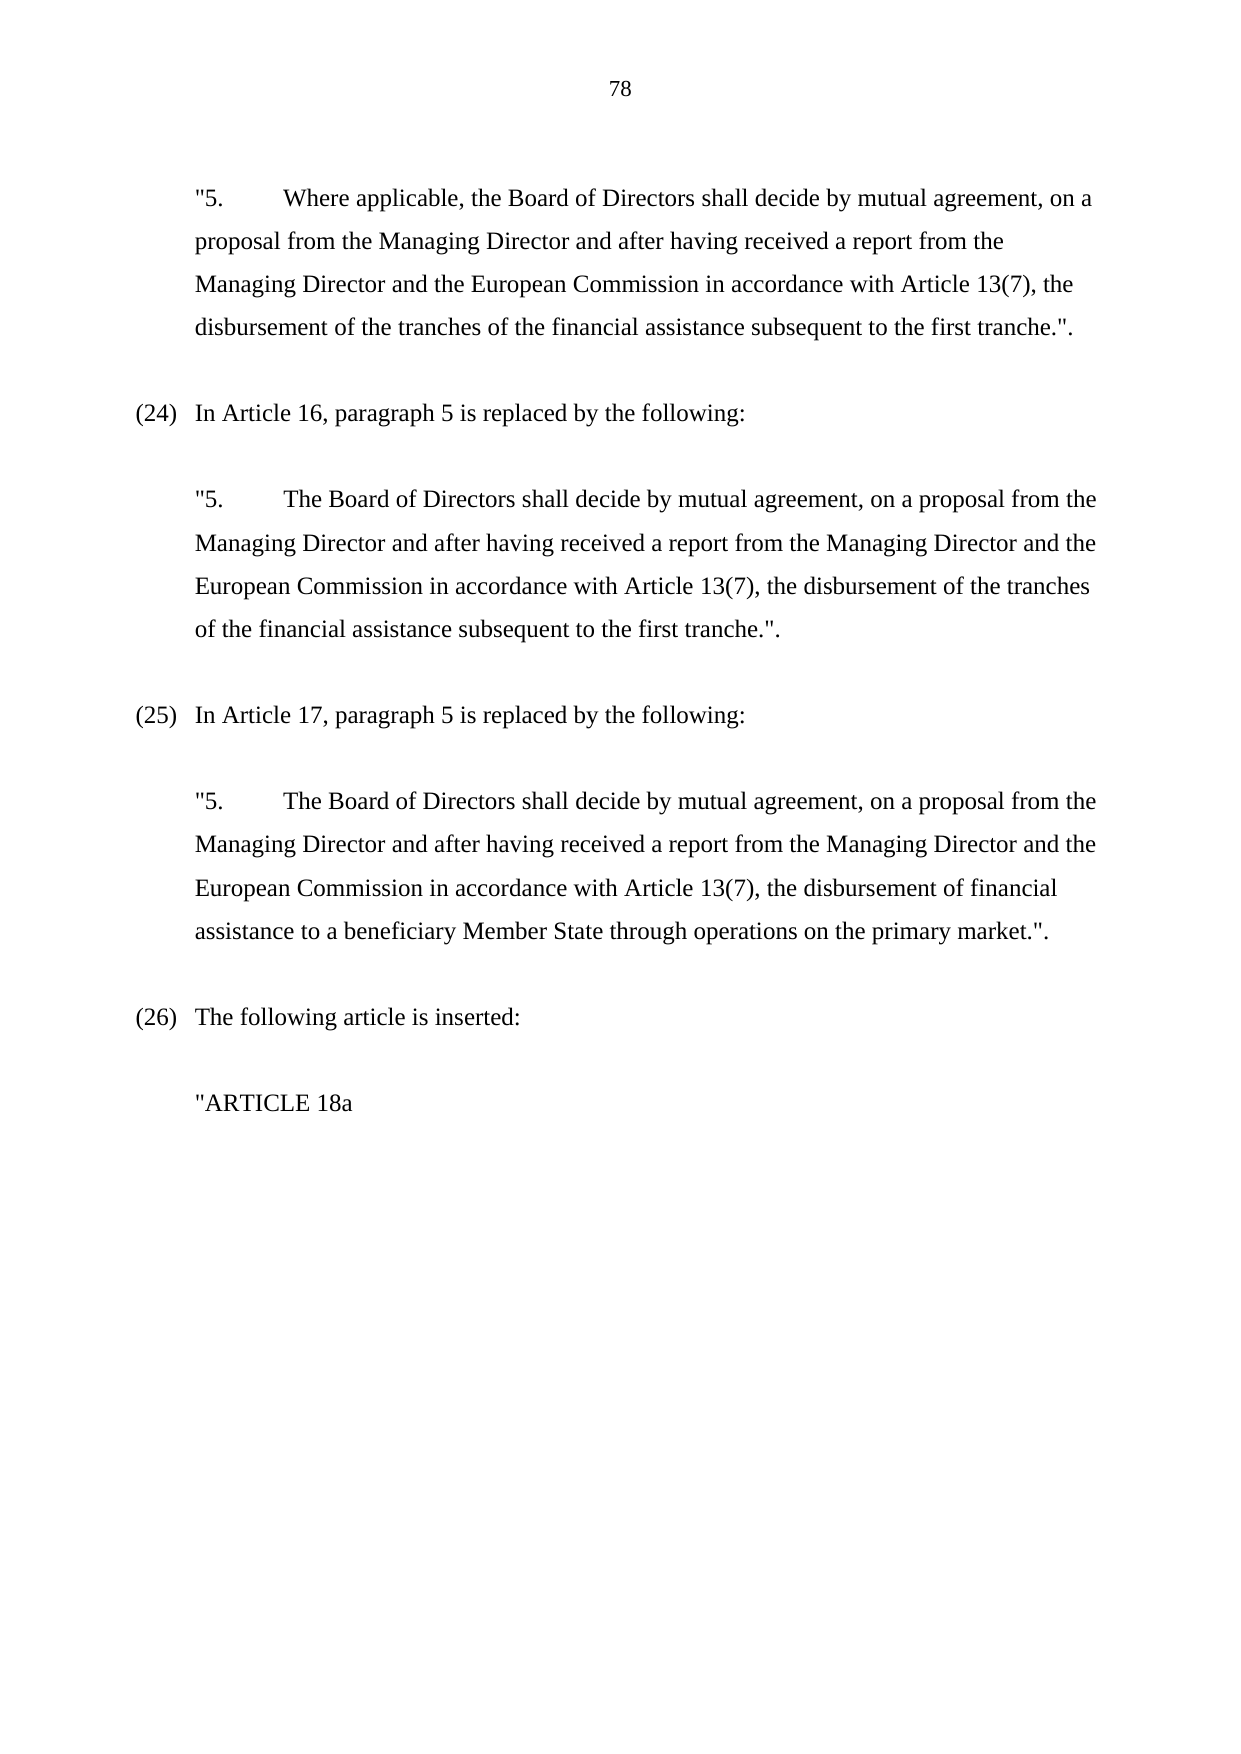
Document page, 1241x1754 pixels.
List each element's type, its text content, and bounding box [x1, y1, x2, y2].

text "5. The Board of Directors shall decide by mutual agreement, on a proposal from the Managing Director and after having received a report from the Managing Director and the European Commission in accordance with Article 13(7), the disbursement of the tranches of the financial assistance subsequent to the first tranche.". [194, 484, 1105, 643]
text (24) In Article 16, paragraph 5 is replaced by the following: [135, 398, 1105, 427]
text "5. The Board of Directors shall decide by mutual agreement, on a proposal from the Managing Director and after having received a report from the Managing Director and the European Commission in accordance with Article 13(7), the disbursement of financial assistance to a beneficiary Member State through operations on the primary market.". [194, 786, 1105, 944]
text (26) The following article is inserted: [135, 1002, 1105, 1031]
text (25) In Article 17, paragraph 5 is replaced by the following: [135, 700, 1105, 729]
text "ARTICLE 18a [194, 1088, 1105, 1117]
text "5. Where applicable, the Board of Directors shall decide by mutual agreement, on a proposal from the Managing Director and after having received a report from the Managing Director and the European Commission in accordance with Article 13(7), the disbursement of the tranches of the financial assistance subsequent to the first tranche.". [194, 183, 1105, 341]
